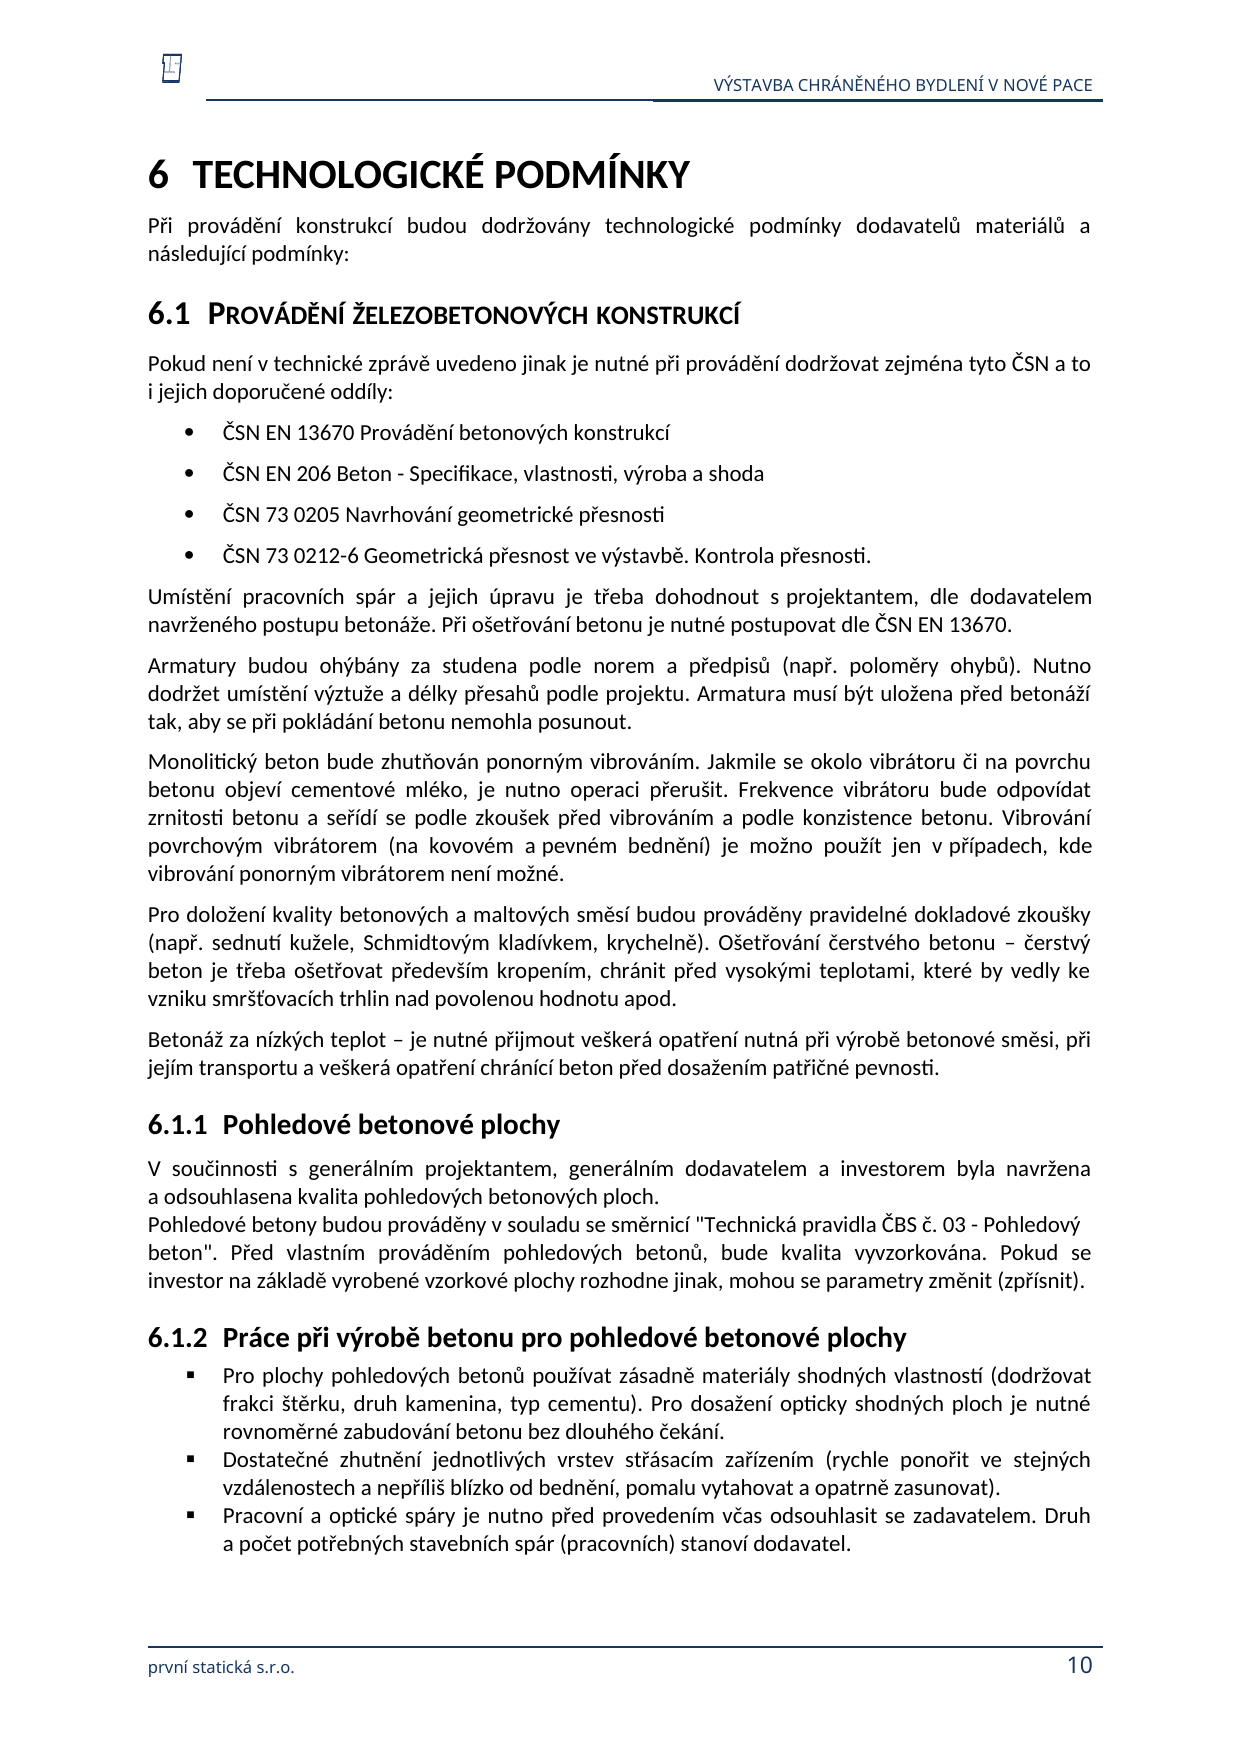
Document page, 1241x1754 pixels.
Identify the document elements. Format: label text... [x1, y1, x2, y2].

text Monolitický beton bude zhutňován ponorným vibrováním. Jakmile se okolo vibrátoru či na povrchu betonu objeví cementové mléko, je nutno operaci přerušit. Frekvence vibrátoru bude odpovídat zrnitosti betonu a seřídí se podle zkoušek před vibrováním a podle konzistence betonu. Vibrování povrchovým vibrátorem (na kovovém a pevném bednění) je možno použít jen v případech, kde vibrování ponorným vibrátorem není možné. [148, 747, 1093, 888]
text V součinnosti s generálním projektantem, generálním dodavatelem a investorem byla navržena a odsouhlasena kvalita pohledových betonových ploch. [148, 1154, 1093, 1210]
text Umístění pracovních spár a jejich úpravu je třeba dohodnout s projektantem, dle dodavatelem navrženého postupu betonáže. Při ošetřování betonu je nutné postupovat dle ČSN EN 13670. [148, 582, 1093, 638]
subtitle Práce při výrobě betonu pro pohledové betonové plochy [148, 1319, 1093, 1354]
list ČSN EN 13670 Provádění betonových konstrukcí [185, 418, 1093, 446]
text Pro doložení kvality betonových a maltových směsí budou prováděny pravidelné dokladové zkoušky (např. sednutí kužele, Schmidtovým kladívkem, krychelně). Ošetřování čerstvého betonu – čerstvý beton je třeba ošetřovat především kropením, chránit před vysokými teplotami, které by vedly ke vzniku smršťovacích trhlin nad povolenou hodnotu apod. [148, 900, 1093, 1012]
list Pracovní a optické spáry je nutno před provedením včas odsouhlasit se zadavatelem. Druh a počet potřebných stavebních spár (pracovních) stanoví dodavatel. [185, 1501, 1093, 1557]
text Při provádění konstrukcí budou dodržovány technologické podmínky dodavatelů materiálů a následující podmínky: [148, 211, 1093, 267]
text beton". Před vlastním prováděním pohledových betonů, bude kvalita vyvzorkována. Pokud se investor na základě vyrobené vzorkové plochy rozhodne jinak, mohou se parametry změnit (zpřísnit). [148, 1238, 1093, 1294]
subtitle Provádění železobetonových konstrukcí [148, 292, 1093, 333]
list Pro plochy pohledových betonů používat zásadně materiály shodných vlastností (dodržovat frakci štěrku, druh kamenina, typ cementu). Pro dosažení opticky shodných ploch je nutné rovnoměrné zabudování betonu bez dlouhého čekání. [185, 1361, 1093, 1445]
text Pokud není v technické zprávě uvedeno jinak je nutné při provádění dodržovat zejména tyto ČSN a to i jejich doporučené oddíly: [148, 349, 1093, 405]
list ČSN EN 206 Beton - Specifikace, vlastnosti, výroba a shoda [185, 459, 1093, 487]
list ČSN 73 0212-6 Geometrická přesnost ve výstavbě. Kontrola přesnosti. [185, 541, 1093, 569]
subtitle Pohledové betonové plochy [148, 1106, 1093, 1141]
list Dostatečné zhutnění jednotlivých vrstev střásacím zařízením (rychle ponořit ve stejných vzdálenostech a nepříliš blízko od bednění, pomalu vytahovat a opatrně zasunovat). [185, 1445, 1093, 1501]
text Armatury budou ohýbány za studena podle norem a předpisů (např. poloměry ohybů). Nutno dodržet umístění výztuže a délky přesahů podle projektu. Armatura musí být uložena před betonáží tak, aby se při pokládání betonu nemohla posunout. [148, 651, 1093, 735]
text Pohledové betony budou prováděny v souladu se směrnicí "Technická pravidla ČBS č. 03 - Pohledový [148, 1210, 1093, 1238]
list ČSN 73 0205 Navrhování geometrické přesnosti [185, 500, 1093, 528]
subtitle technologické podmínky [148, 148, 1093, 198]
text Betonáž za nízkých teplot – je nutné přijmout veškerá opatření nutná při výrobě betonové směsi, při jejím transportu a veškerá opatření chránící beton před dosažením patřičné pevnosti. [148, 1025, 1093, 1081]
